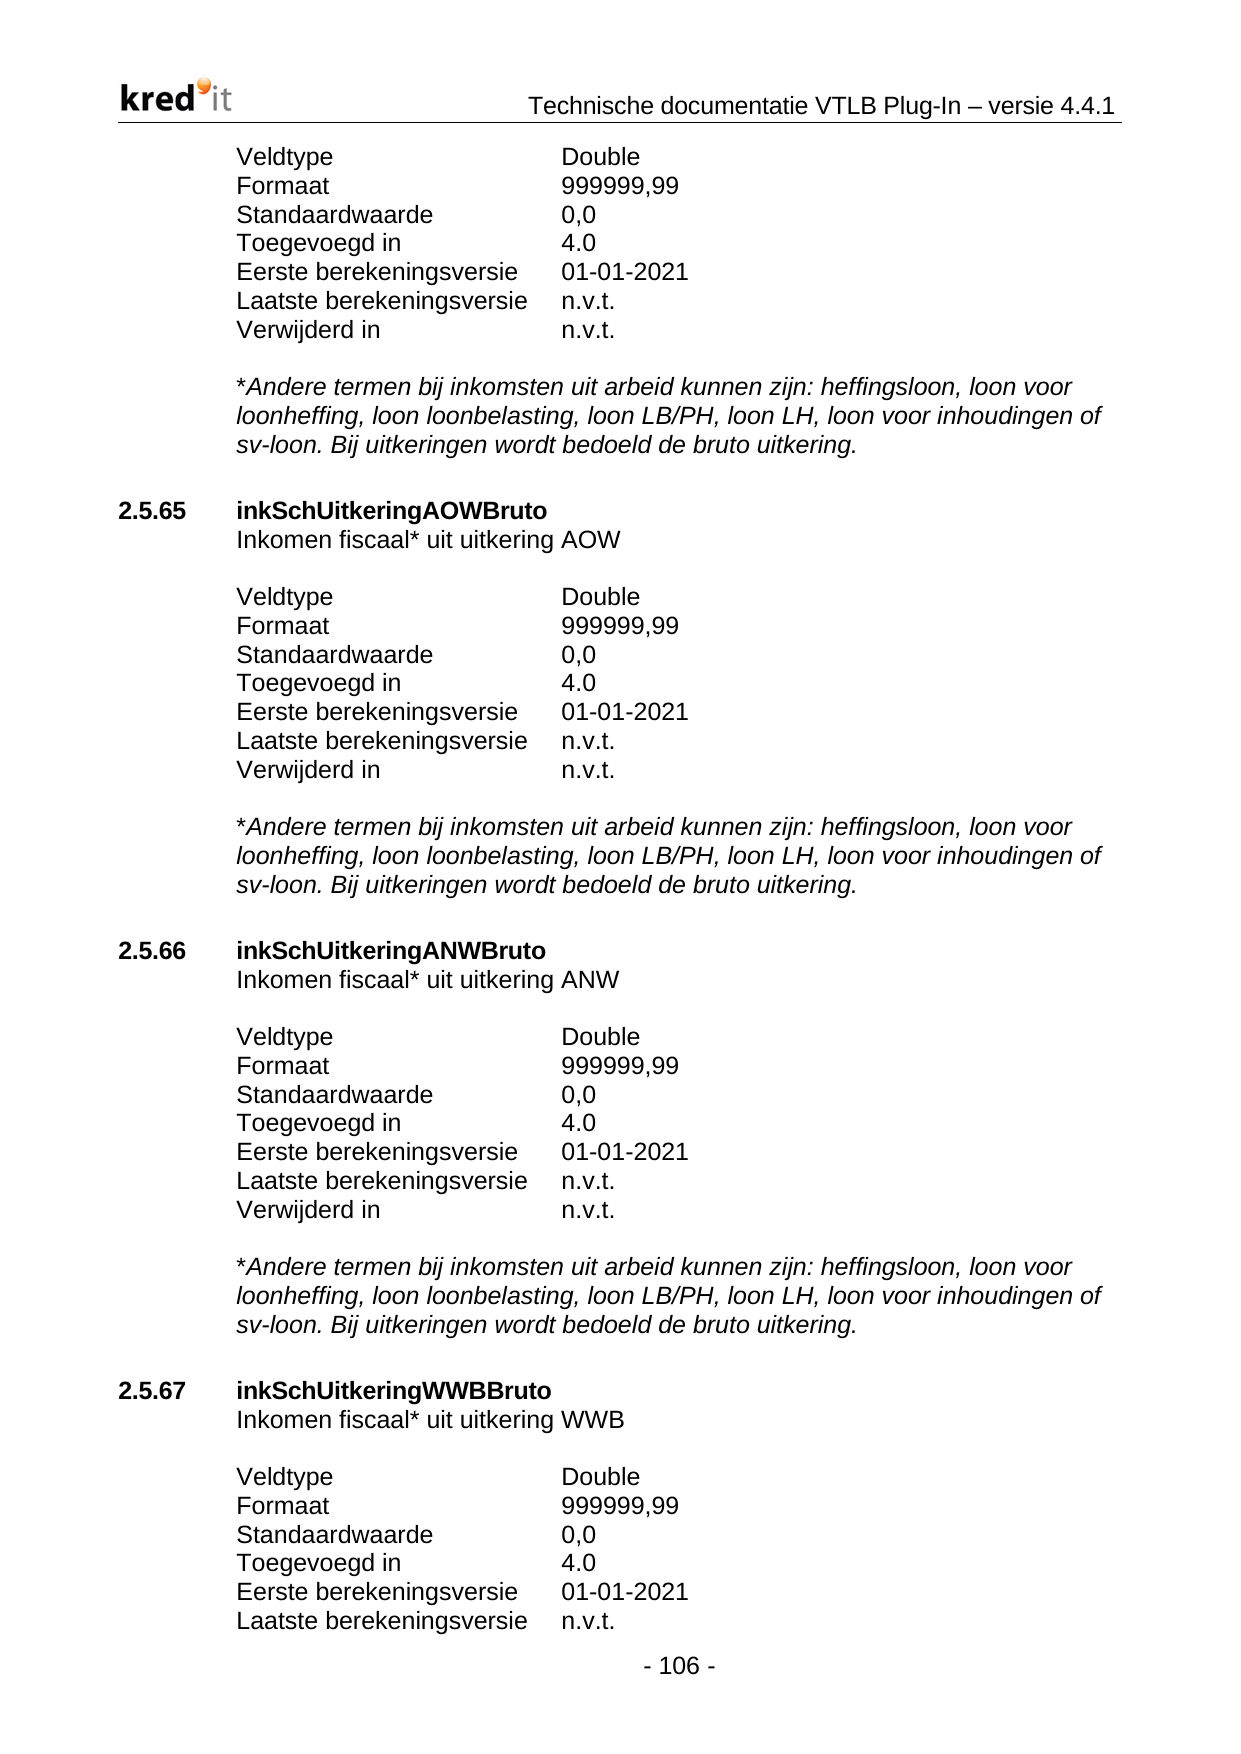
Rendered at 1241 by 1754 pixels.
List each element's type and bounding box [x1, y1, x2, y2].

picture [118, 73, 234, 115]
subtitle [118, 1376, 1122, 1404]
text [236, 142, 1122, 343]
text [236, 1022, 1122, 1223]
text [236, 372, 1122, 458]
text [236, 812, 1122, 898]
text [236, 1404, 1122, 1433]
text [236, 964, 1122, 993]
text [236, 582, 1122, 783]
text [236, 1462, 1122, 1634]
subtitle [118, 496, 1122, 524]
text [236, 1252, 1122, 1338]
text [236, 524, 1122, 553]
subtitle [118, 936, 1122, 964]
